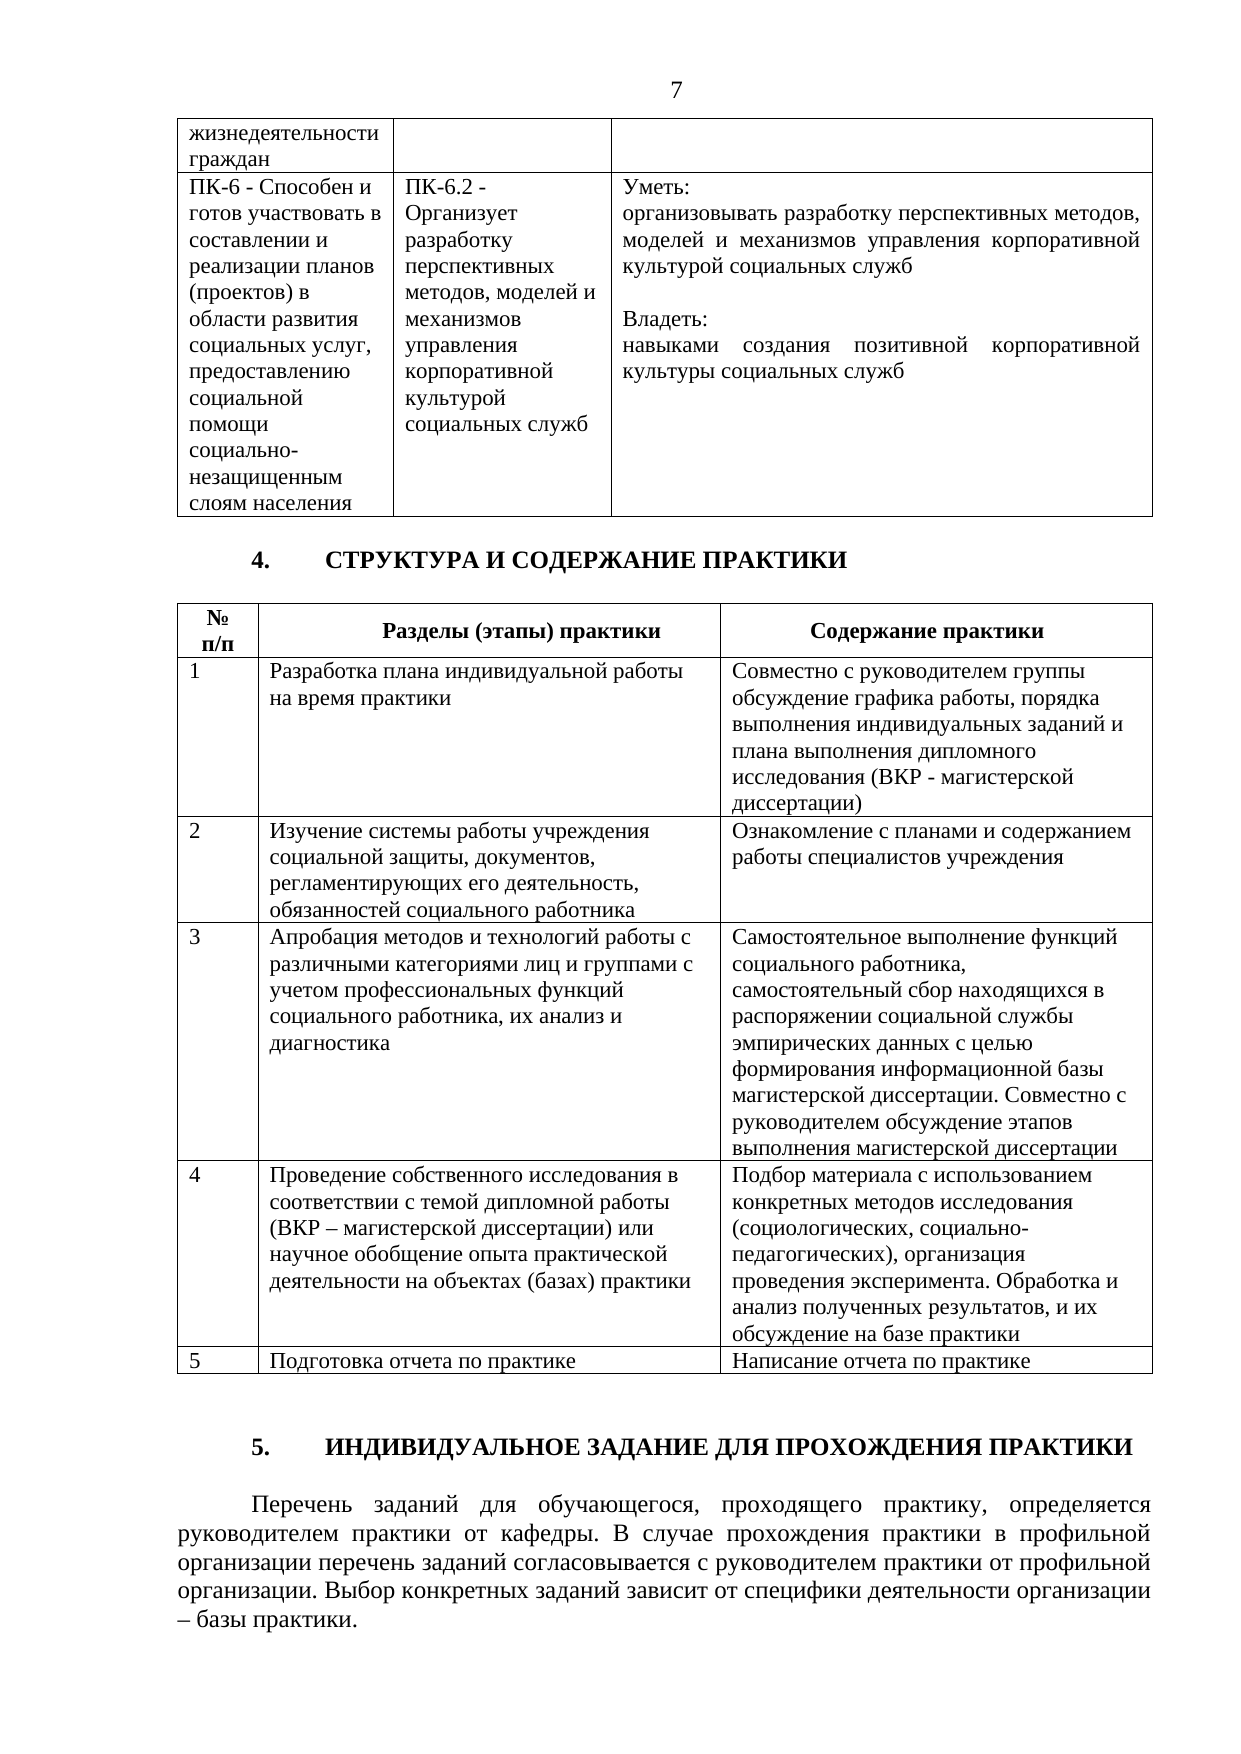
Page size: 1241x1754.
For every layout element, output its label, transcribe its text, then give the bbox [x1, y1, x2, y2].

table_cell 1 [178, 658, 258, 816]
table_cell Разработка плана индивидуальной работы на время практики [259, 658, 720, 816]
table_cell Написание отчета по практике [721, 1347, 1152, 1373]
table_cell Изучение системы работы учреждения социальной защиты, документов, регламентирующих его деятельность, обязанностей социального работника [259, 817, 720, 922]
table_cell Ознакомление с планами и содержанием работы специалистов учреждения [721, 817, 1152, 922]
list СТРУКТУРА И СОДЕРЖАНИЕ ПРАКТИКИ [177, 545, 1152, 574]
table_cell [612, 119, 1152, 172]
table_cell 5 [178, 1347, 258, 1373]
table_cell Подготовка отчета по практике [259, 1347, 720, 1373]
table_cell 3 [178, 923, 258, 1160]
table_cell ПК-6.2 - Организует разработку перспективных методов, моделей и механизмов управления корпоративной культурой социальных служб [394, 173, 611, 516]
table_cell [394, 119, 611, 172]
text Перечень заданий для обучающегося, проходящего практику, определяется руководителем практики от кафедры. В случае прохождения практики в профильной организации перечень заданий согласовывается с руководителем практики от профильной организации. Выбор конкретных заданий зависит от специфики деятельности организации – базы практики. [177, 1489, 1152, 1633]
table_cell Уметь: организовывать разработку перспективных методов, моделей и механизмов управления корпоративной культурой социальных служб Владеть: навыками создания позитивной корпоративной культуры социальных служб [612, 173, 1152, 516]
table_cell ПК-6 - Способен и готов участвовать в составлении и реализации планов (проектов) в области развития социальных услуг, предоставлению социальной помощи социально-незащищенным слоям населения [178, 173, 393, 516]
table_cell Совместно с руководителем группы обсуждение графика работы, порядка выполнения индивидуальных заданий и плана выполнения дипломного исследования (ВКР - магистерской диссертации) [721, 658, 1152, 816]
table_cell Апробация методов и технологий работы с различными категориями лиц и группами с учетом профессиональных функций социального работника, их анализ и диагностика [259, 923, 720, 1160]
table_header Разделы (этапы) практики [259, 604, 720, 657]
list ИНДИВИДУАЛЬНОЕ ЗАДАНИЕ ДЛЯ ПРОХОЖДЕНИЯ ПРАКТИКИ [177, 1432, 1152, 1461]
table_cell 4 [178, 1161, 258, 1346]
table_cell Самостоятельное выполнение функций социального работника, самостоятельный сбор находящихся в распоряжении социальной службы эмпирических данных с целью формирования информационной базы магистерской диссертации. Совместно с руководителем обсуждение этапов выполнения магистерской диссертации [721, 923, 1152, 1160]
table_cell 2 [178, 817, 258, 922]
table_cell Проведение собственного исследования в соответствии с темой дипломной работы (ВКР – магистерской диссертации) или научное обобщение опыта практической деятельности на объектах (базах) практики [259, 1161, 720, 1346]
table_cell Подбор материала с использованием конкретных методов исследования (социологических, социально-педагогических), организация проведения эксперимента. Обработка и анализ полученных результатов, и их обсуждение на базе практики [721, 1161, 1152, 1346]
table_header Содержание практики [721, 604, 1152, 657]
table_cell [178, 119, 393, 172]
table_header № п/п [178, 604, 258, 657]
